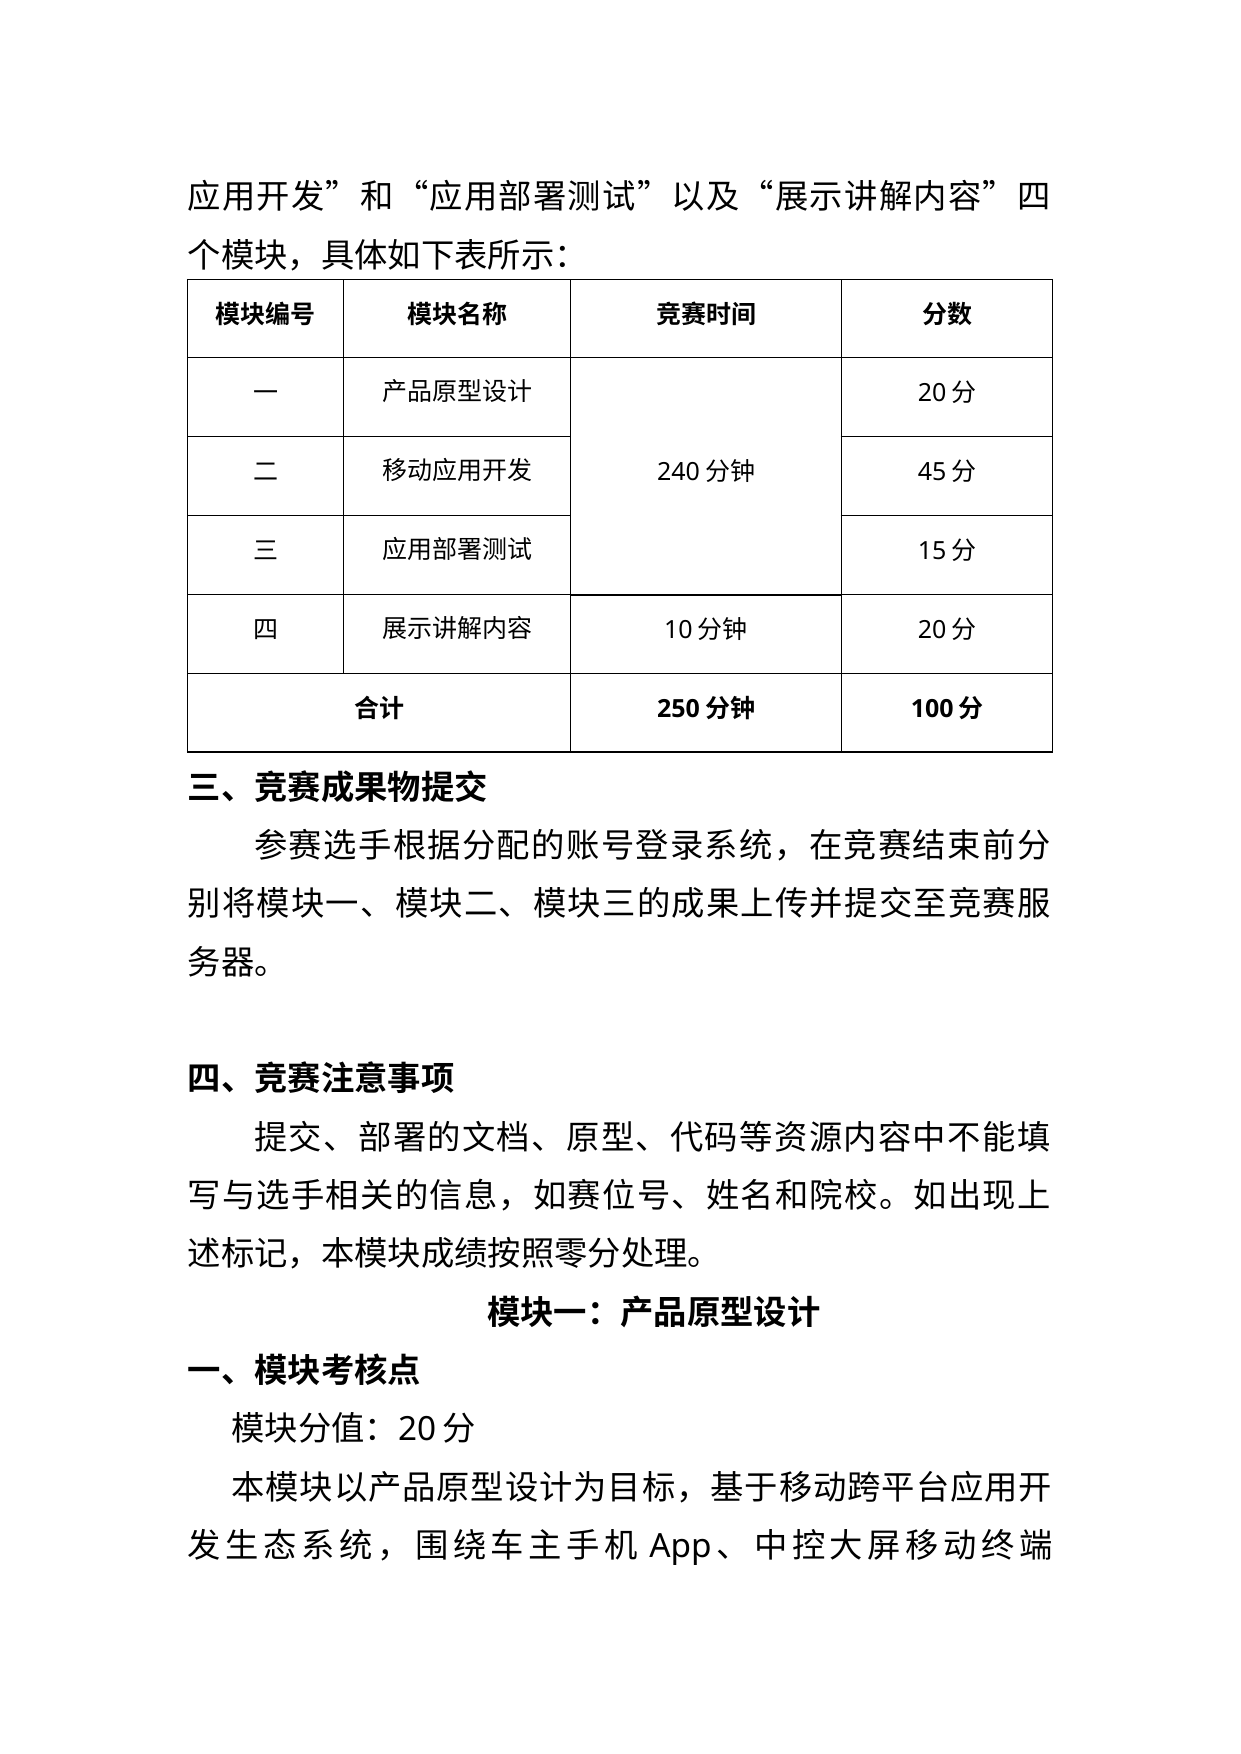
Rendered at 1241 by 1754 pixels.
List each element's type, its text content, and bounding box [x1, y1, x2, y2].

table_cell 四 [188, 595, 343, 673]
table_header 模块编号 [188, 280, 343, 357]
table_cell 20分 [842, 595, 1052, 673]
text 一、模块考核点 [187, 1336, 1053, 1394]
table_cell 产品原型设计 [344, 358, 570, 436]
text 三、竞赛成果物提交 [187, 753, 1053, 811]
table_header 模块名称 [344, 280, 570, 357]
table_cell 展示讲解内容 [344, 595, 570, 673]
table_cell 10分钟 [571, 596, 841, 673]
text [187, 1452, 1053, 1569]
text 模块分值：20分 [187, 1394, 1053, 1452]
table_cell 240分钟 [571, 358, 841, 594]
table_cell 100分 [842, 674, 1052, 751]
text 参赛选手根据分配的账号登录系统，在竞赛结束前分别将模块一、模块二、模块三的成果上传并提交至竞赛服务器。 [187, 811, 1053, 986]
table_cell 应用部署测试 [344, 516, 570, 594]
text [187, 162, 1053, 279]
table_cell 移动应用开发 [344, 437, 570, 515]
table_cell 合计 [188, 674, 570, 751]
table_cell 250分钟 [571, 674, 841, 751]
table_cell 20分 [842, 358, 1052, 436]
table_cell 三 [188, 516, 343, 594]
table_cell 45分 [842, 437, 1052, 515]
table_cell 15分 [842, 516, 1052, 594]
table_header 竞赛时间 [571, 280, 841, 357]
table_header 分数 [842, 280, 1052, 357]
table_cell 一 [188, 358, 343, 436]
text 四、竞赛注意事项 [187, 1044, 1053, 1102]
text 提交、部署的文档、原型、代码等资源内容中不能填写与选手相关的信息，如赛位号、姓名和院校。如出现上述标记，本模块成绩按照零分处理。 [187, 1102, 1053, 1277]
text 模块一：产品原型设计 [187, 1277, 1053, 1336]
table_cell 二 [188, 437, 343, 515]
